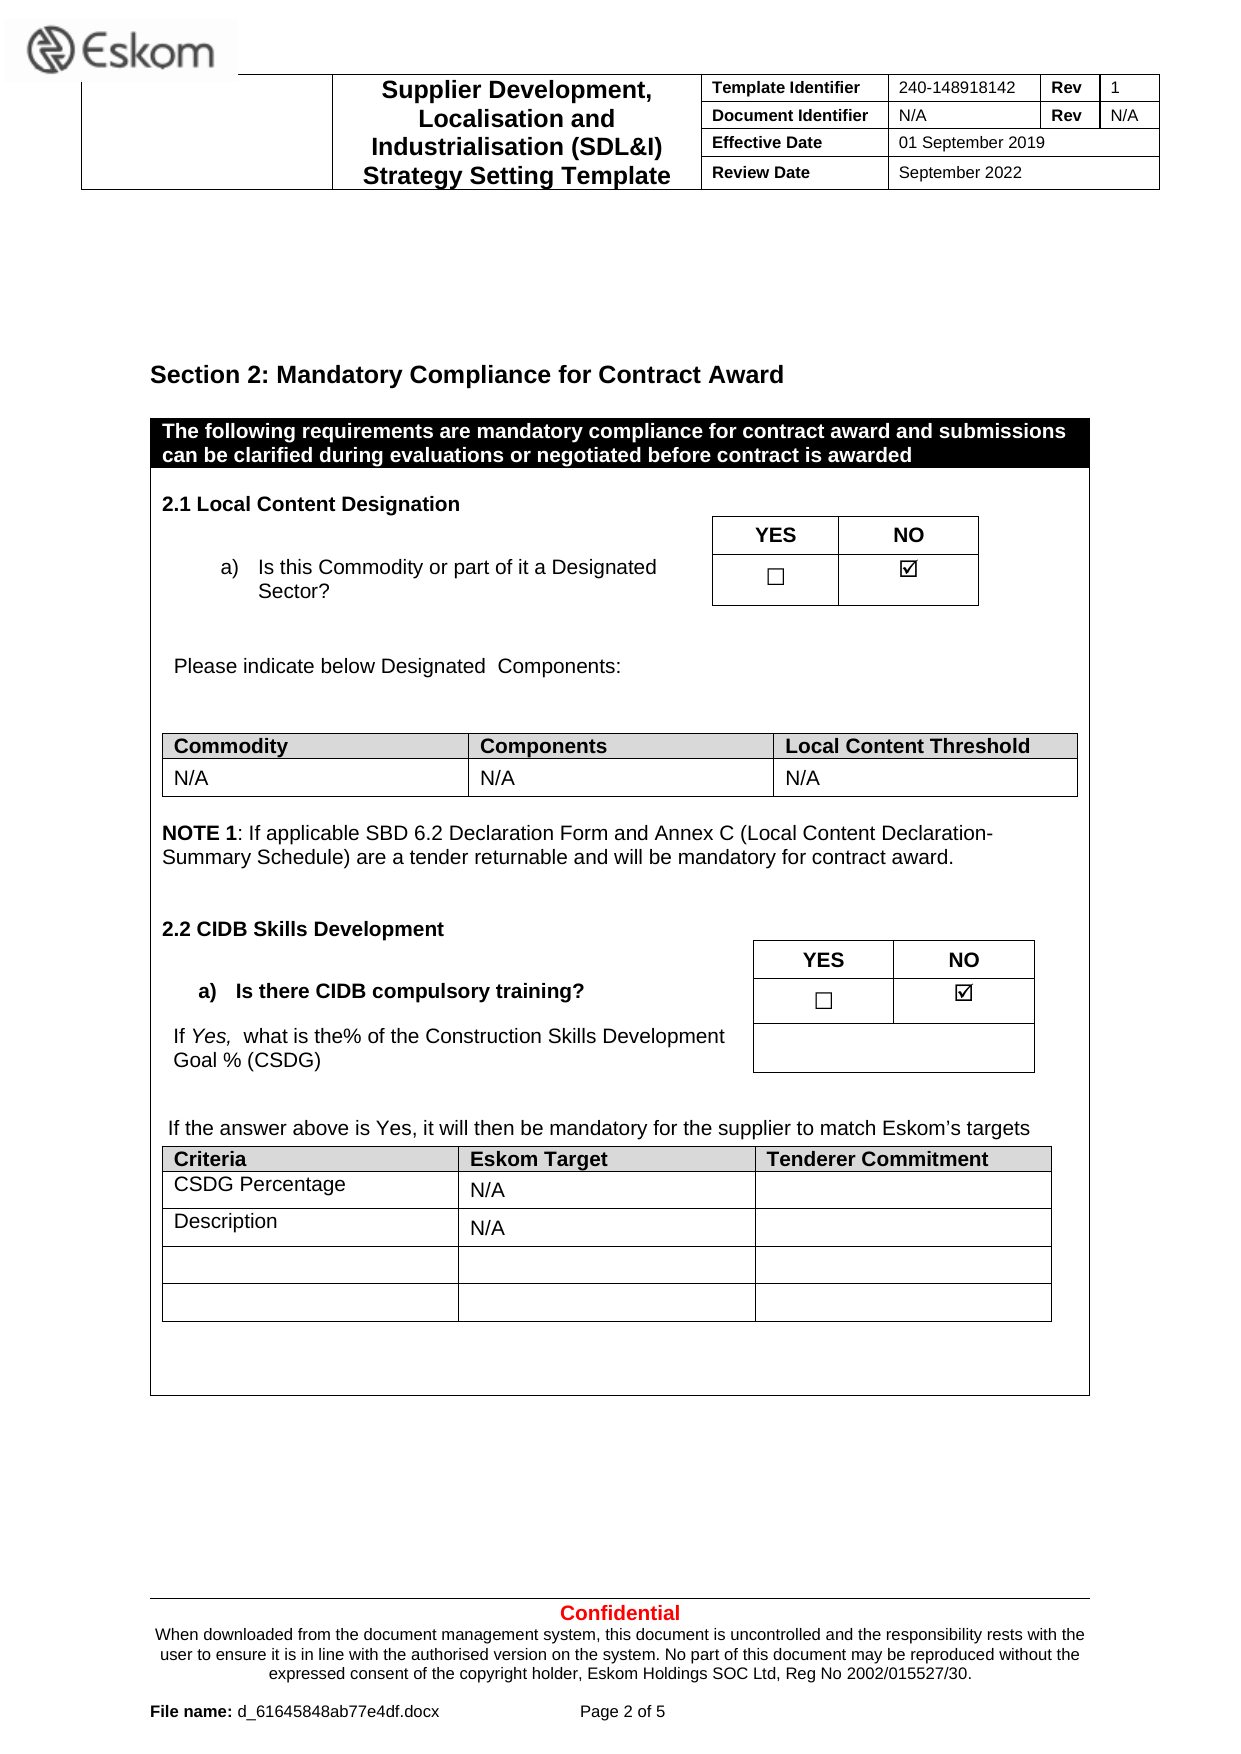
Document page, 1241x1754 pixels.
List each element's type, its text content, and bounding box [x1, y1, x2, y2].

table_header The following requirements are mandatory compliance for contract award and submissions can be clarified during evaluations or negotiated before contract is awarded [151, 419, 1089, 467]
text Section 2: Mandatory Compliance for Contract Award [150, 360, 1090, 389]
table_cell 2.1 Local Content Designation NOTE 1: If applicable SBD 6.2 Declaration Form and Annex C (Local Content Declaration-Summary Schedule) are a tender returnable and will be mandatory for contract award. 2.2 CIDB Skills Development If the answer above is Yes, it will then be mandatory for the supplier to match Eskom’s targets [151, 468, 1089, 1395]
